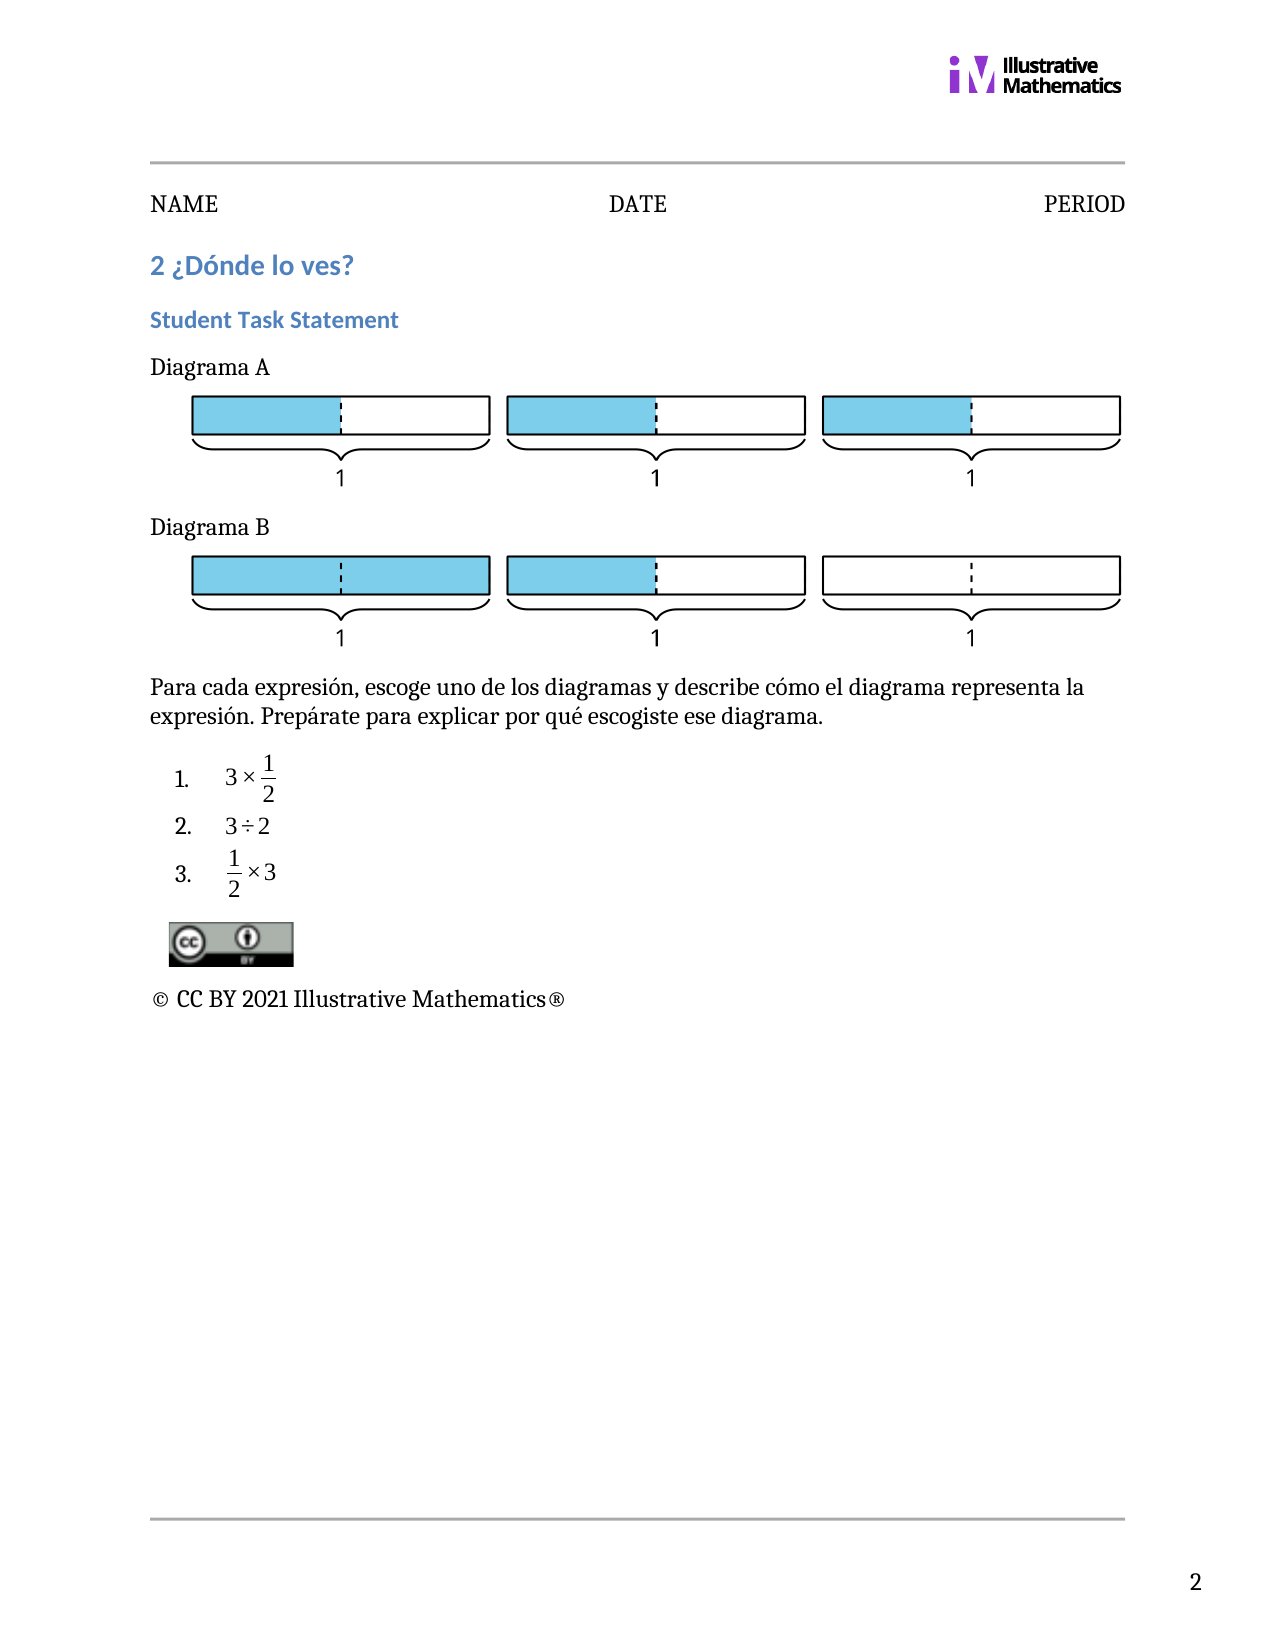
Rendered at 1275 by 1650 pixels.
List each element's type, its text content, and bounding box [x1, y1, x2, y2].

text Para cada expresión, escoge uno de los diagramas y describe cómo el diagrama representa la expresión. Prepárate para explicar por qué escogiste ese diagrama. [150, 673, 1125, 731]
picture [168, 542, 1144, 655]
subtitle 2 ¿Dónde lo ves? [150, 247, 1125, 283]
text © CC BY 2021 Illustrative Mathematics® [150, 985, 1125, 1014]
subtitle Student Task Statement [150, 304, 1125, 334]
picture [168, 922, 294, 967]
picture [949, 55, 1121, 93]
picture [168, 382, 1144, 495]
